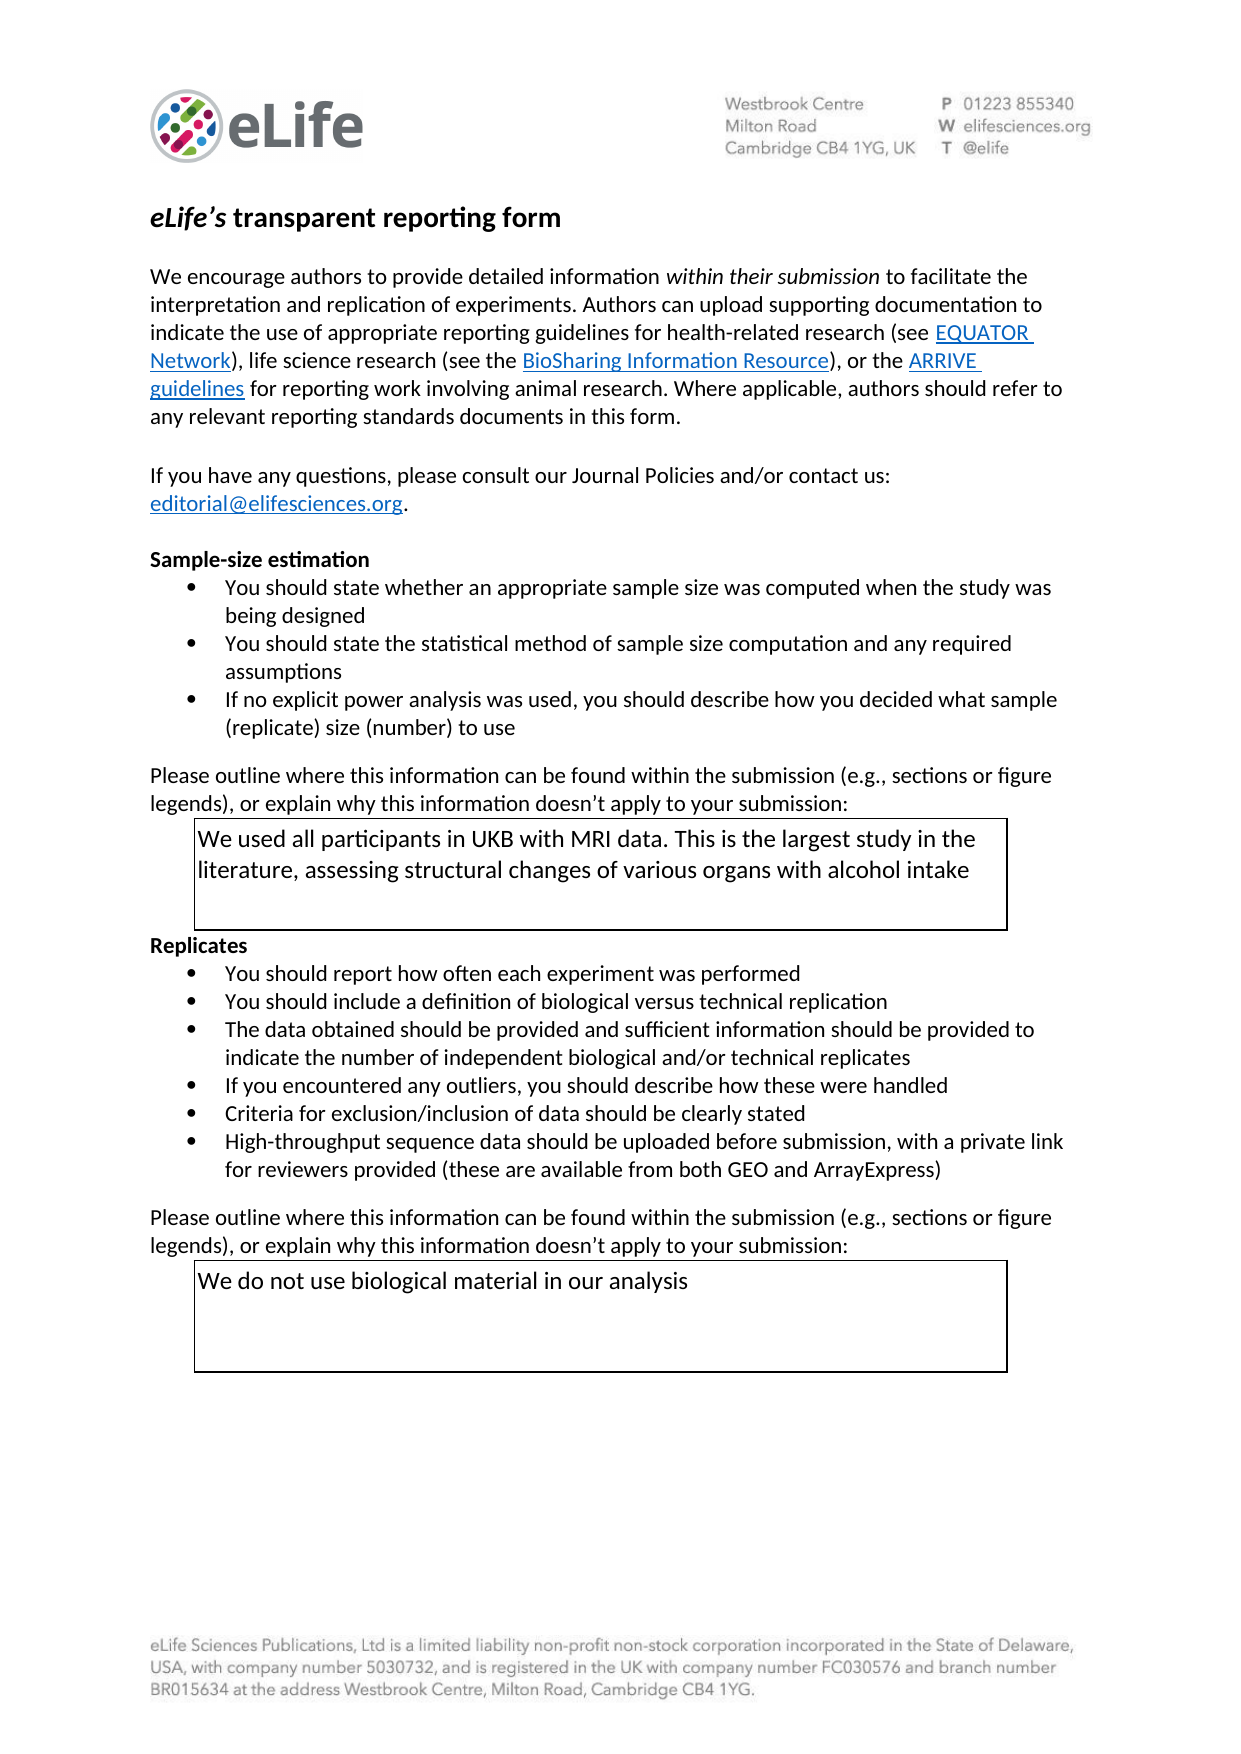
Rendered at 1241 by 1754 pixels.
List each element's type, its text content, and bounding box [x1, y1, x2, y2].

list Criteria for exclusion/inclusion of data should be clearly stated [187, 1099, 1090, 1127]
list The data obtained should be provided and sufficient information should be provided to indicate the number of independent biological and/or technical replicates [187, 1015, 1090, 1071]
list High-throughput sequence data should be uploaded before submission, with a private link for reviewers provided (these are available from both GEO and ArrayExpress) [187, 1127, 1090, 1183]
picture [150, 89, 363, 163]
text Sample-size estimation [150, 545, 1090, 573]
picture [0, 1593, 1241, 1713]
list You should state whether an appropriate sample size was computed when the study was being designed [187, 573, 1090, 629]
list If you encountered any outliers, you should describe how these were handled [187, 1071, 1090, 1099]
text Replicates [150, 846, 1090, 959]
text We do not use biological material in our analysis [195, 1263, 1006, 1298]
list You should state the statistical method of sample size computation and any required assumptions [187, 629, 1090, 685]
list You should report how often each experiment was performed [187, 959, 1090, 987]
picture [683, 16, 1240, 188]
text eLife’s transparent reporting form [150, 199, 1090, 234]
list If no explicit power analysis was used, you should describe how you decided what sample (replicate) size (number) to use [187, 685, 1090, 741]
text We encourage authors to provide detailed information within their submission to facilitate the interpretation and replication of experiments. Authors can upload supporting documentation to indicate the use of appropriate reporting guidelines for health-related research (see EQUATOR Network), life science research (see the BioSharing Information Resource), or the ARRIVE guidelines for reporting work involving animal research. Where applicable, authors should refer to any relevant reporting standards documents in this form. [150, 262, 1090, 430]
list You should include a definition of biological versus technical replication [187, 987, 1090, 1015]
text If you have any questions, please consult our Journal Policies and/or contact us: editorial@elifesciences.org. [150, 461, 1090, 517]
text We used all participants in UKB with MRI data. This is the largest study in the literature, assessing structural changes of various organs with alcohol intake [195, 821, 1006, 886]
